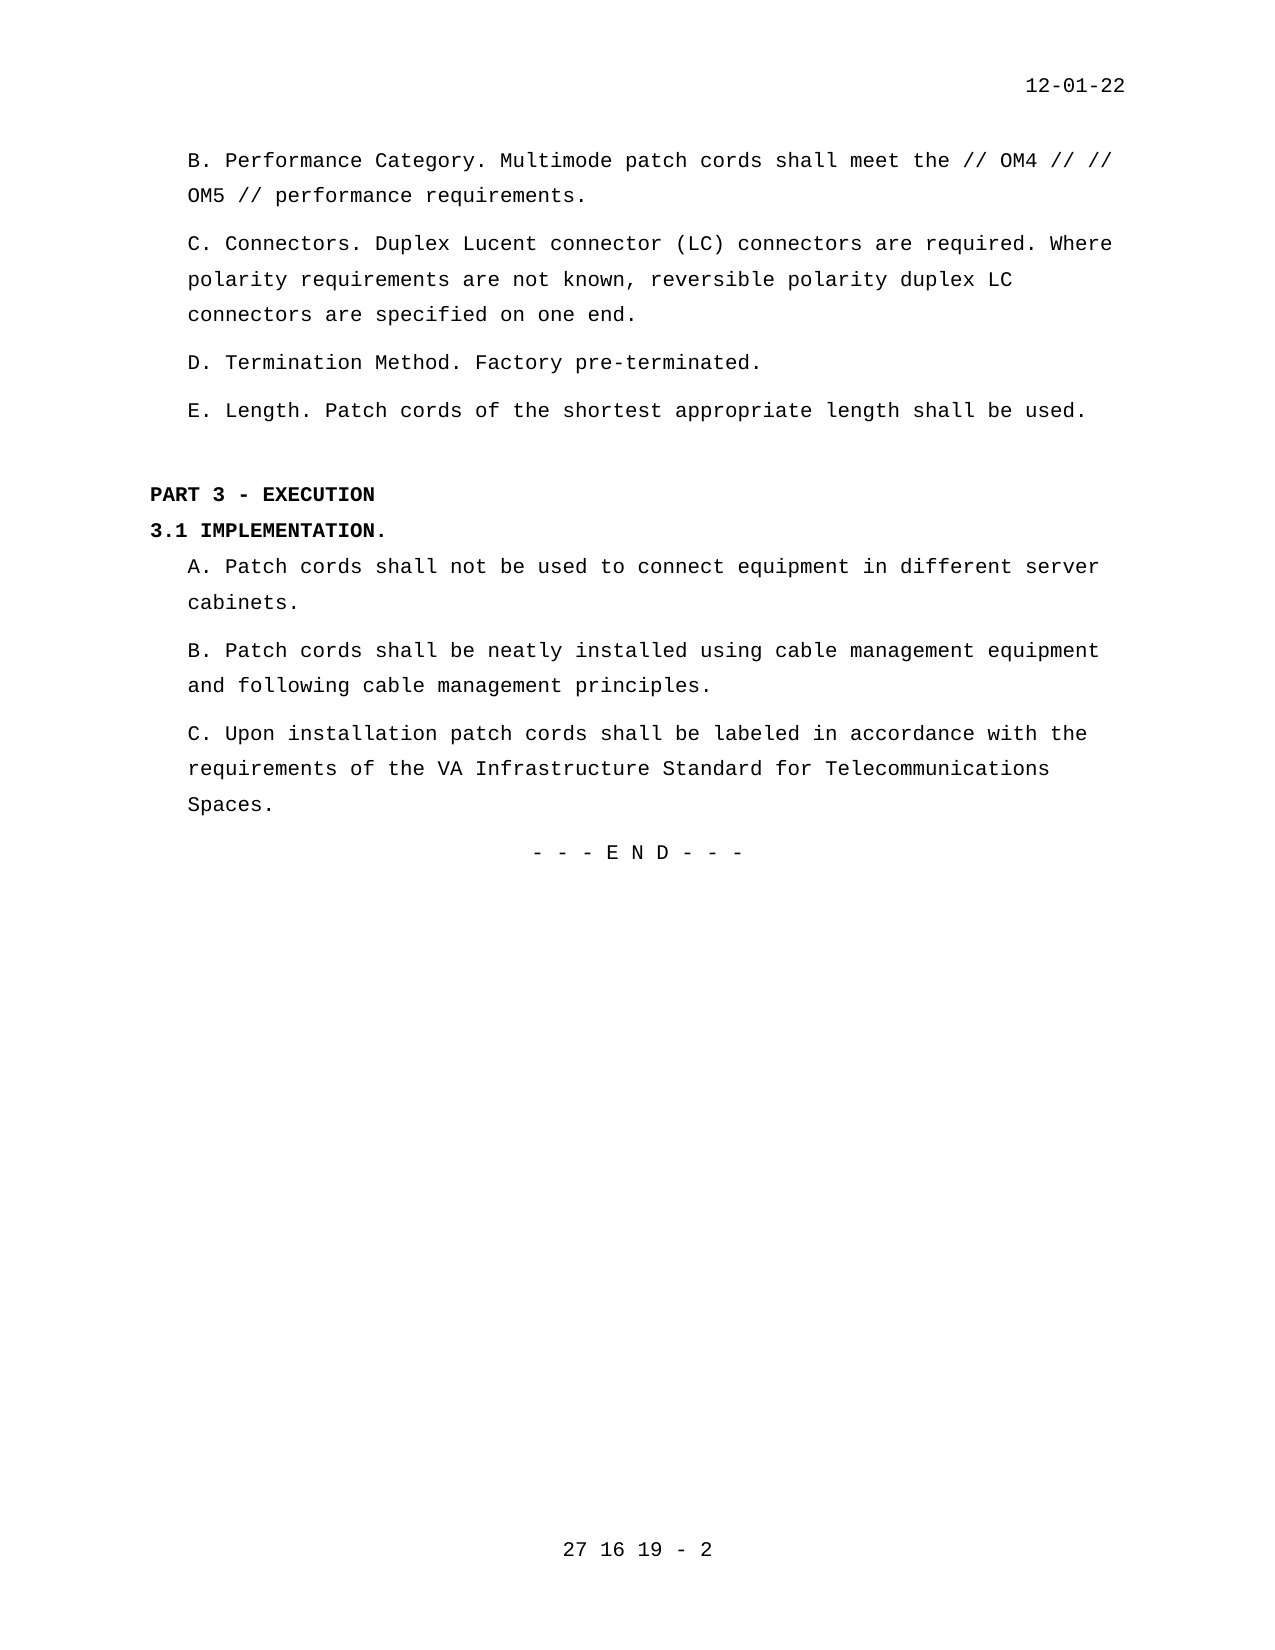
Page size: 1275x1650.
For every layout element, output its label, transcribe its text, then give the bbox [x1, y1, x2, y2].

text PART 3 - EXECUTION [150, 484, 1125, 508]
text 3.1 IMPLEMENTATION. [150, 520, 1125, 544]
text E. Length. Patch cords of the shortest appropriate length shall be used. [187, 400, 1125, 424]
text C. Upon installation patch cords shall be labeled in accordance with the requirements of the VA Infrastructure Standard for Telecommunications Spaces. [187, 723, 1125, 817]
text B. Performance Category. Multimode patch cords shall meet the // OM4 // // OM5 // performance requirements. [187, 150, 1125, 209]
text B. Patch cords shall be neatly installed using cable management equipment and following cable management principles. [187, 640, 1125, 699]
text - - - E N D - - - [150, 842, 1125, 865]
text D. Termination Method. Factory pre-terminated. [187, 352, 1125, 376]
text C. Connectors. Duplex Lucent connector (LC) connectors are required. Where polarity requirements are not known, reversible polarity duplex LC connectors are specified on one end. [187, 233, 1125, 328]
text A. Patch cords shall not be used to connect equipment in different server cabinets. [187, 556, 1125, 615]
